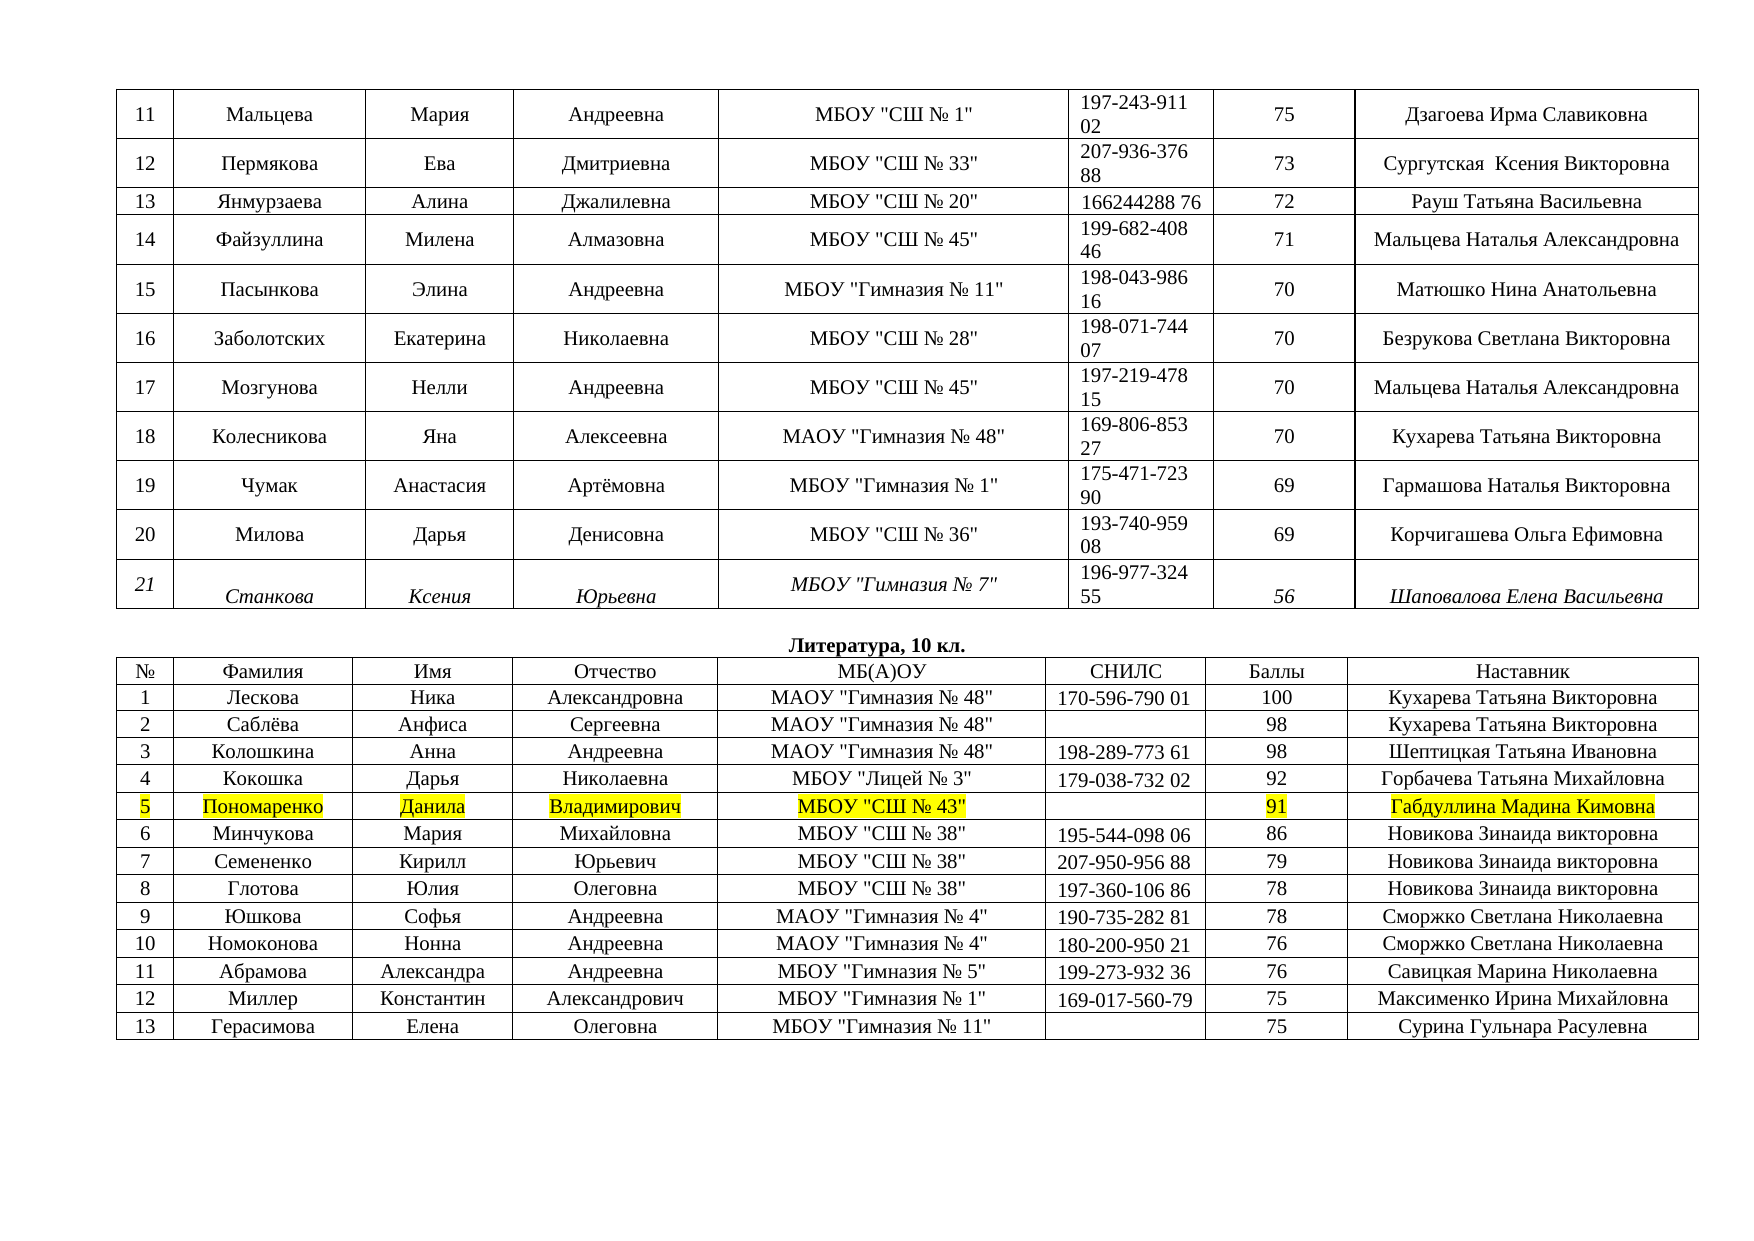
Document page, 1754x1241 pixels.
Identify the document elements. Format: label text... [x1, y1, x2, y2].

table_cell Владимирович [513, 793, 717, 819]
table_cell МБОУ "СШ № 38" [718, 848, 1045, 874]
table_cell МБОУ "СШ № 33" [719, 139, 1068, 187]
table_cell [1046, 1013, 1205, 1039]
table_cell Рауш Татьяна Васильевна [1356, 188, 1698, 214]
table_cell Кухарева Татьяна Викторовна [1348, 711, 1698, 737]
table_cell 6 [117, 820, 173, 847]
table_cell Корчигашева Ольга Ефимовна [1356, 510, 1698, 558]
table_cell Нелли [366, 363, 513, 411]
table_cell Кухарева Татьяна Викторовна [1356, 412, 1698, 460]
table_cell 18 [117, 412, 173, 460]
table_cell Горбачева Татьяна Михайловна [1348, 765, 1698, 792]
table_cell 193-740-959 08 [1069, 510, 1213, 558]
table_cell Андреевна [513, 958, 717, 984]
table_cell Яна [366, 412, 513, 460]
table_header Отчество [513, 658, 717, 683]
table_cell 195-544-098 06 [1046, 820, 1205, 847]
table_cell 79 [1206, 848, 1347, 874]
table_cell Мария [366, 90, 513, 138]
table_cell 199-682-408 46 [1069, 215, 1213, 263]
table_cell 86 [1206, 820, 1347, 847]
table_cell 13 [117, 1013, 173, 1039]
table_cell 3 [117, 738, 173, 764]
table_cell Николаевна [514, 314, 718, 362]
table_cell 2 [117, 711, 173, 737]
table_cell 12 [117, 139, 173, 187]
table_cell Екатерина [366, 314, 513, 362]
table_cell 100 [1206, 685, 1347, 710]
table_cell 5 [117, 793, 173, 819]
table_cell Мария [353, 820, 512, 847]
table_cell Новикова Зинаида викторовна [1348, 848, 1698, 874]
table_cell 8 [117, 875, 173, 902]
table_cell Дзагоева Ирма Славиковна [1356, 90, 1698, 138]
table_cell МБОУ "Гимназия № 11" [719, 265, 1068, 313]
table_cell Милова [174, 510, 365, 558]
table_cell МАОУ "Гимназия № 48" [718, 685, 1045, 710]
table_cell Матюшко Нина Анатольевна [1356, 265, 1698, 313]
table_cell 70 [1214, 412, 1354, 460]
table_cell 15 [117, 265, 173, 313]
table_cell 197-219-478 15 [1069, 363, 1213, 411]
table_cell 198-289-773 61 [1046, 738, 1205, 764]
table_cell 19 [117, 461, 173, 509]
table_cell МАОУ "Гимназия № 4" [718, 930, 1045, 957]
table_cell Лескова [174, 685, 352, 710]
table_cell МБОУ "СШ № 28" [719, 314, 1068, 362]
table_cell 170-596-790 01 [1046, 685, 1205, 710]
table_header № [117, 658, 173, 683]
table_cell 198-043-986 16 [1069, 265, 1213, 313]
table_cell 179-038-732 02 [1046, 765, 1205, 792]
table_cell Данила [353, 793, 512, 819]
table_cell Джалилевна [514, 188, 718, 214]
table_cell Пермякова [174, 139, 365, 187]
table_cell 9 [117, 903, 173, 929]
table_cell Шептицкая Татьяна Ивановна [1348, 738, 1698, 764]
table_cell Станкова [174, 560, 365, 608]
table_cell МБОУ "СШ № 45" [719, 363, 1068, 411]
table_cell Юлия [353, 875, 512, 902]
table_header МБ(А)ОУ [718, 658, 1045, 683]
table_cell 169-017-560-79 [1046, 985, 1205, 1012]
table_cell Новикова Зинаида викторовна [1348, 820, 1698, 847]
table_cell Андреевна [514, 265, 718, 313]
table_cell 75 [1206, 985, 1347, 1012]
table_cell Сурина Гульнара Расулевна [1348, 1013, 1698, 1039]
table_cell Герасимова [174, 1013, 352, 1039]
table_cell 70 [1214, 265, 1354, 313]
table_cell Нонна [353, 930, 512, 957]
table_cell 69 [1214, 510, 1354, 558]
table_cell 17 [117, 363, 173, 411]
table_cell Анастасия [366, 461, 513, 509]
table_cell МБОУ "СШ № 45" [719, 215, 1068, 263]
table_cell 75 [1214, 90, 1354, 138]
table_cell Дарья [366, 510, 513, 558]
table_cell Елена [353, 1013, 512, 1039]
table_cell Алина [366, 188, 513, 214]
text Литература, 10 кл. [118, 633, 1636, 657]
table_cell Александра [353, 958, 512, 984]
table_cell Сургутская Ксения Викторовна [1356, 139, 1698, 187]
table_cell МБОУ "Гимназия № 7" [719, 560, 1068, 608]
table_cell Ксения [366, 560, 513, 608]
table_cell 14 [117, 215, 173, 263]
table_cell [1046, 711, 1205, 737]
table_cell [1046, 793, 1205, 819]
table_header Фамилия [174, 658, 352, 683]
table_cell Анна [353, 738, 512, 764]
table_cell Семененко [174, 848, 352, 874]
table_cell Алмазовна [514, 215, 718, 263]
table_cell МБОУ "Гимназия № 11" [718, 1013, 1045, 1039]
table_cell Заболотских [174, 314, 365, 362]
table_cell Олеговна [513, 875, 717, 902]
table_cell 169-806-853 27 [1069, 412, 1213, 460]
table_cell Андреевна [513, 738, 717, 764]
table_cell МБОУ "Гимназия № 5" [718, 958, 1045, 984]
table_cell МБОУ "Гимназия № 1" [718, 985, 1045, 1012]
table_cell Александрович [513, 985, 717, 1012]
table_cell Анфиса [353, 711, 512, 737]
table_cell 207-950-956 88 [1046, 848, 1205, 874]
table_cell Чумак [174, 461, 365, 509]
table_cell МАОУ "Гимназия № 48" [718, 711, 1045, 737]
table_cell 70 [1214, 363, 1354, 411]
table_cell 10 [117, 930, 173, 957]
table_cell 76 [1206, 930, 1347, 957]
table_cell 12 [117, 985, 173, 1012]
table_cell Константин [353, 985, 512, 1012]
table_header СНИЛС [1046, 658, 1205, 683]
table_header Имя [353, 658, 512, 683]
table_cell Колошкина [174, 738, 352, 764]
table_cell 98 [1206, 711, 1347, 737]
table_cell Файзуллина [174, 215, 365, 263]
table_cell 196-977-324 55 [1069, 560, 1213, 608]
table_cell 72 [1214, 188, 1354, 214]
table_cell Кокошка [174, 765, 352, 792]
table_cell Андреевна [514, 363, 718, 411]
table_cell 78 [1206, 875, 1347, 902]
table_cell Михайловна [513, 820, 717, 847]
table_cell 1 [117, 685, 173, 710]
table_cell Номоконова [174, 930, 352, 957]
table_cell Абрамова [174, 958, 352, 984]
table_cell 78 [1206, 903, 1347, 929]
table_cell Милена [366, 215, 513, 263]
table_cell Артёмовна [514, 461, 718, 509]
table_cell Ника [353, 685, 512, 710]
table_cell Ева [366, 139, 513, 187]
table_cell Денисовна [514, 510, 718, 558]
table_cell Сморжко Светлана Николаевна [1348, 903, 1698, 929]
table_cell МБОУ "СШ № 1" [719, 90, 1068, 138]
table_cell МАОУ "Гимназия № 48" [719, 412, 1068, 460]
table_cell МБОУ "СШ № 43" [718, 793, 1045, 819]
table_cell 13 [117, 188, 173, 214]
table_cell 71 [1214, 215, 1354, 263]
table_cell Мальцева Наталья Александровна [1356, 363, 1698, 411]
table_cell Юрьевич [513, 848, 717, 874]
table_cell Андреевна [514, 90, 718, 138]
table_cell 11 [117, 958, 173, 984]
table_cell Пасынкова [174, 265, 365, 313]
table_cell 11 [117, 90, 173, 138]
table_cell Шаповалова Елена Васильевна [1356, 560, 1698, 608]
table_cell Кирилл [353, 848, 512, 874]
table_cell 16 [117, 314, 173, 362]
table_cell 91 [1206, 793, 1347, 819]
table_cell 21 [117, 560, 173, 608]
table_cell Глотова [174, 875, 352, 902]
table_header Наставник [1348, 658, 1698, 683]
table_cell Николаевна [513, 765, 717, 792]
table_cell 198-071-744 07 [1069, 314, 1213, 362]
table_cell Александровна [513, 685, 717, 710]
table_cell Савицкая Марина Николаевна [1348, 958, 1698, 984]
table_cell 75 [1206, 1013, 1347, 1039]
table_cell Олеговна [513, 1013, 717, 1039]
table_cell Мальцева [174, 90, 365, 138]
table_cell Безрукова Светлана Викторовна [1356, 314, 1698, 362]
table_cell МБОУ "СШ № 38" [718, 820, 1045, 847]
table_cell 197-243-911 02 [1069, 90, 1213, 138]
table_cell Андреевна [513, 903, 717, 929]
table_cell 180-200-950 21 [1046, 930, 1205, 957]
table_cell Дарья [353, 765, 512, 792]
table_cell 7 [117, 848, 173, 874]
table_cell 4 [117, 765, 173, 792]
table_cell Габдуллина Мадина Кимовна [1348, 793, 1698, 819]
table_cell 20 [117, 510, 173, 558]
table_cell Кухарева Татьяна Викторовна [1348, 685, 1698, 710]
table_cell 56 [1214, 560, 1354, 608]
table_cell 199-273-932 36 [1046, 958, 1205, 984]
table_cell МАОУ "Гимназия № 48" [718, 738, 1045, 764]
table_cell Алексеевна [514, 412, 718, 460]
table_cell Софья [353, 903, 512, 929]
table_cell МБОУ "Лицей № 3" [718, 765, 1045, 792]
table_cell Пономаренко [174, 793, 352, 819]
table_cell МАОУ "Гимназия № 4" [718, 903, 1045, 929]
table_cell Сергеевна [513, 711, 717, 737]
table_cell МБОУ "СШ № 38" [718, 875, 1045, 902]
table_cell 190-735-282 81 [1046, 903, 1205, 929]
table_cell 197-360-106 86 [1046, 875, 1205, 902]
table_cell Новикова Зинаида викторовна [1348, 875, 1698, 902]
table_cell Элина [366, 265, 513, 313]
table_cell 175-471-723 90 [1069, 461, 1213, 509]
table_cell МБОУ "СШ № 36" [719, 510, 1068, 558]
table_cell Колесникова [174, 412, 365, 460]
table_cell Гармашова Наталья Викторовна [1356, 461, 1698, 509]
table_header Баллы [1206, 658, 1347, 683]
table_cell 98 [1206, 738, 1347, 764]
table_cell Максименко Ирина Михайловна [1348, 985, 1698, 1012]
table_cell Мозгунова [174, 363, 365, 411]
table_cell 207-936-376 88 [1069, 139, 1213, 187]
table_cell Саблёва [174, 711, 352, 737]
table_cell Миллер [174, 985, 352, 1012]
table_cell Минчукова [174, 820, 352, 847]
table_cell Дмитриевна [514, 139, 718, 187]
table_cell Янмурзаева [174, 188, 365, 214]
table_cell 166244288 76 [1069, 188, 1213, 214]
table_cell МБОУ "Гимназия № 1" [719, 461, 1068, 509]
table_cell Андреевна [513, 930, 717, 957]
table_cell МБОУ "СШ № 20" [719, 188, 1068, 214]
table_cell Сморжко Светлана Николаевна [1348, 930, 1698, 957]
table_cell 70 [1214, 314, 1354, 362]
table_cell Юшкова [174, 903, 352, 929]
table_cell 76 [1206, 958, 1347, 984]
table_cell Юрьевна [514, 560, 718, 608]
table_cell 73 [1214, 139, 1354, 187]
table_cell 92 [1206, 765, 1347, 792]
table_cell 69 [1214, 461, 1354, 509]
table_cell Мальцева Наталья Александровна [1356, 215, 1698, 263]
